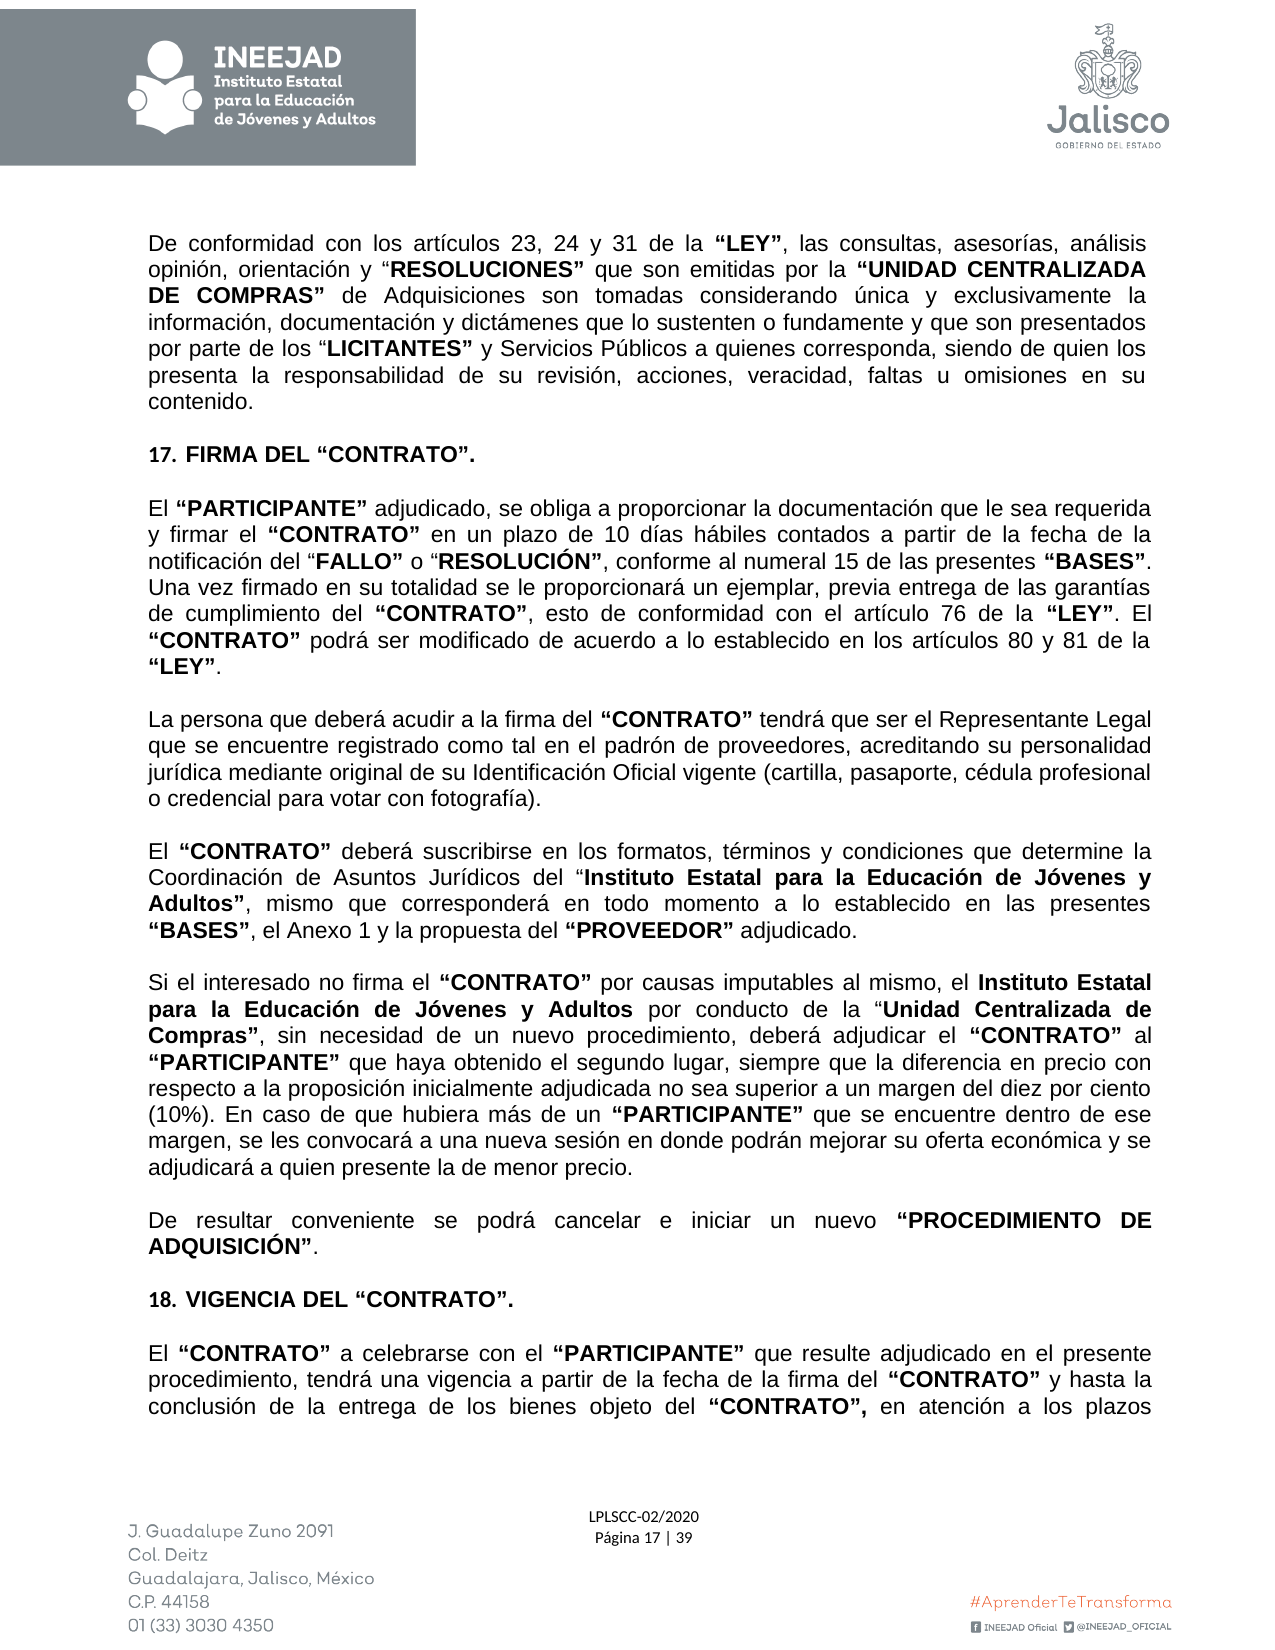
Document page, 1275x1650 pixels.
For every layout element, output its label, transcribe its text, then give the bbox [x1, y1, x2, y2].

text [148, 1340, 1152, 1419]
picture [0, 6, 1266, 1638]
text El “CONTRATO” deberá suscribirse en los formatos, términos y condiciones que determine la Coordinación de Asuntos Jurídicos del “Instituto Estatal para la Educación de Jóvenes y Adultos”, mismo que corresponderá en todo momento a lo establecido en las presentes “BASES”, el Anexo 1 y la propuesta del “PROVEEDOR” adjudicado. [148, 838, 1152, 943]
text La persona que deberá acudir a la firma del “CONTRATO” tendrá que ser el Representante Legal que se encuentre registrado como tal en el padrón de proveedores, acreditando su personalidad jurídica mediante original de su Identificación Oficial vigente (cartilla, pasaporte, cédula profesional o credencial para votar con fotografía). [148, 706, 1152, 811]
text Si el interesado no firma el “CONTRATO” por causas imputables al mismo, el Instituto Estatal para la Educación de Jóvenes y Adultos por conducto de la “Unidad Centralizada de Compras”, sin necesidad de un nuevo procedimiento, deberá adjudicar el “CONTRATO” al “PARTICIPANTE” que haya obtenido el segundo lugar, siempre que la diferencia en precio con respecto a la proposición inicialmente adjudicada no sea superior a un margen del diez por ciento (10%). En caso de que hubiera más de un “PARTICIPANTE” que se encuentre dentro de ese margen, se les convocará a una nueva sesión en donde podrán mejorar su oferta económica y se adjudicará a quien presente la de menor precio. [148, 969, 1152, 1180]
list FIRMA DEL “CONTRATO”. [148, 441, 1152, 469]
list VIGENCIA DEL “CONTRATO”. [148, 1286, 1152, 1314]
text De conformidad con los artículos 23, 24 y 31 de la “LEY”, las consultas, asesorías, análisis opinión, orientación y “RESOLUCIONES” que son emitidas por la “UNIDAD CENTRALIZADA DE COMPRAS” de Adquisiciones son tomadas considerando única y exclusivamente la información, documentación y dictámenes que lo sustenten o fundamente y que son presentados por parte de los “LICITANTES” y Servicios Públicos a quienes corresponda, siendo de quien los presenta la responsabilidad de su revisión, acciones, veracidad, faltas u omisiones en su contenido. [148, 230, 1147, 414]
text El “PARTICIPANTE” adjudicado, se obliga a proporcionar la documentación que le sea requerida y firmar el “CONTRATO” en un plazo de 10 días hábiles contados a partir de la fecha de la notificación del “FALLO” o “RESOLUCIÓN”, conforme al numeral 15 de las presentes “BASES”. Una vez firmado en su totalidad se le proporcionará un ejemplar, previa entrega de las garantías de cumplimiento del “CONTRATO”, esto de conformidad con el artículo 76 de la “LEY”. El “CONTRATO” podrá ser modificado de acuerdo a lo establecido en los artículos 80 y 81 de la “LEY”. [148, 495, 1152, 679]
text De resultar conveniente se podrá cancelar e iniciar un nuevo “PROCEDIMIENTO DE ADQUISICIÓN”. [148, 1207, 1152, 1259]
